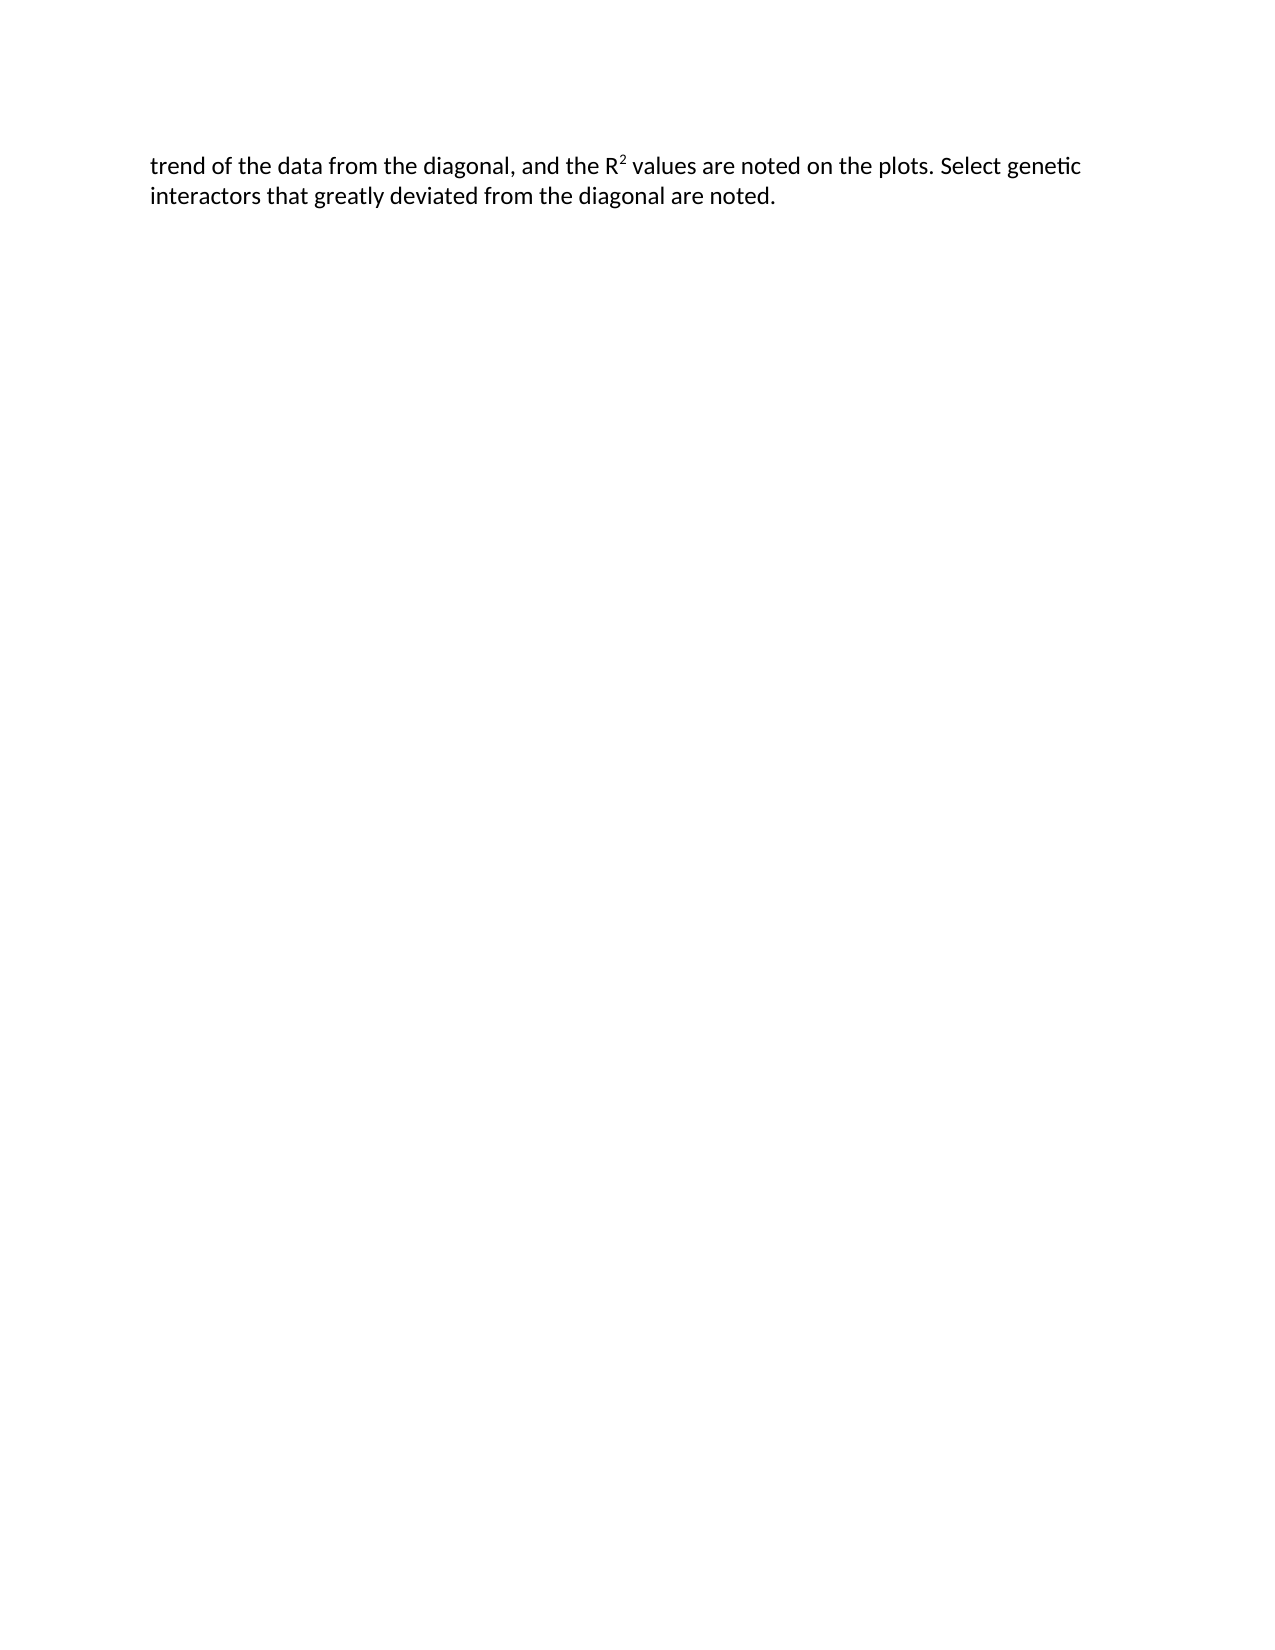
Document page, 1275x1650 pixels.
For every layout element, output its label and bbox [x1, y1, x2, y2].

text [150, 150, 1125, 211]
